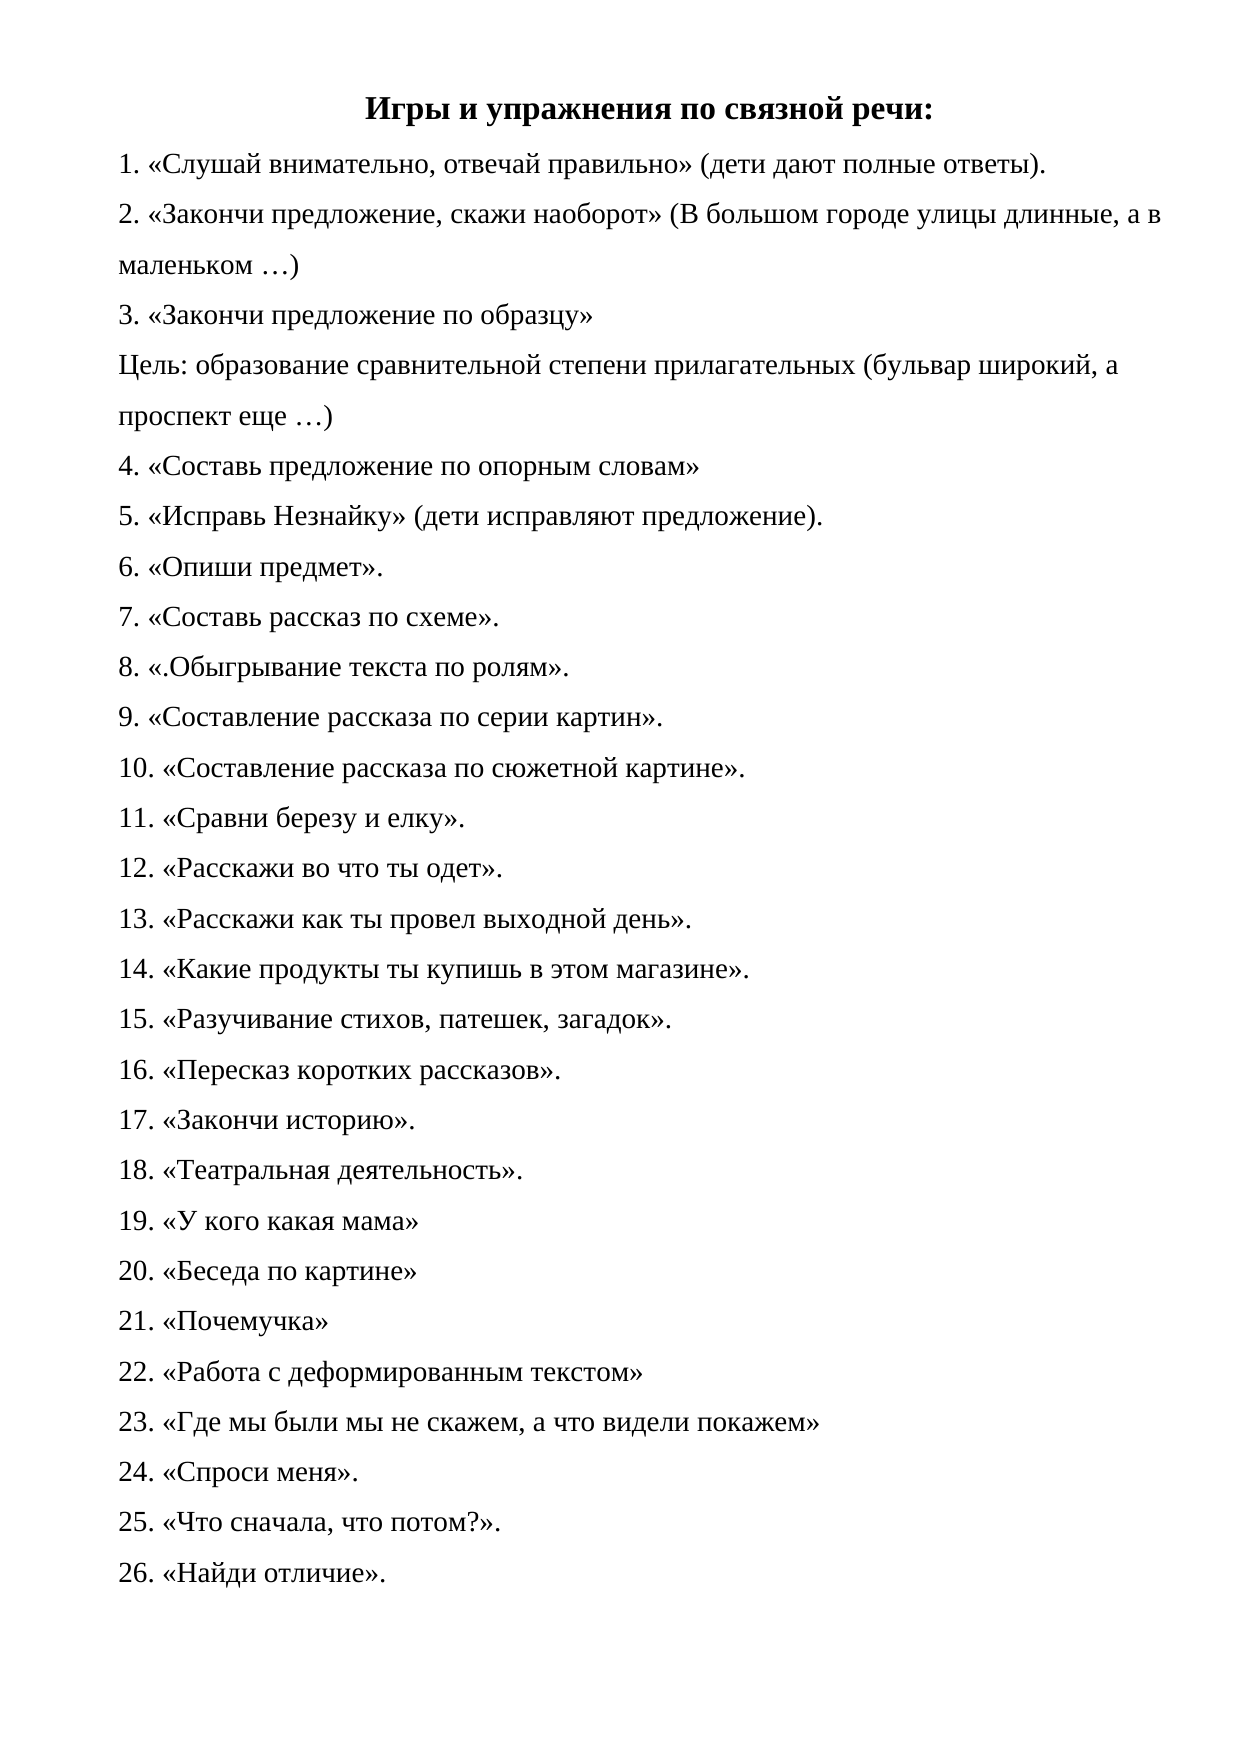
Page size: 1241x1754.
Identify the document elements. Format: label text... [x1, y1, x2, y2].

text 12. «Расскажи во что ты одет». [118, 851, 1181, 884]
text 9. «Составление рассказа по серии картин». [118, 699, 1181, 733]
text 24. «Спроси меня». [118, 1454, 1181, 1488]
text Игры и упражнения по связной речи: [118, 89, 1181, 127]
text 10. «Составление рассказа по сюжетной картине». [118, 750, 1181, 783]
text 18. «Театральная деятельность». [118, 1152, 1181, 1186]
text 19. «У кого какая мама» [118, 1203, 1181, 1236]
text 22. «Работа с деформированным текстом» [118, 1354, 1181, 1387]
text 3. «Закончи предложение по образцу» [118, 297, 1181, 331]
text 5. «Исправь Незнайку» (дети исправляют предложение). [118, 498, 1181, 532]
text 16. «Пересказ коротких рассказов». [118, 1052, 1181, 1085]
text 21. «Почемучка» [118, 1303, 1181, 1337]
text Цель: образование сравнительной степени прилагательных (бульвар широкий, а проспект еще …) [118, 347, 1181, 431]
text 8. «.Обыгрывание текста по ролям». [118, 649, 1181, 683]
text 23. «Где мы были мы не скажем, а что видели покажем» [118, 1404, 1181, 1437]
text 11. «Сравни березу и елку». [118, 800, 1181, 834]
text 26. «Найди отличие». [118, 1555, 1181, 1588]
text 20. «Беседа по картине» [118, 1253, 1181, 1287]
text 13. «Расскажи как ты провел выходной день». [118, 901, 1181, 934]
text 17. «Закончи историю». [118, 1102, 1181, 1136]
text 15. «Разучивание стихов, патешек, загадок». [118, 1001, 1181, 1035]
text 2. «Закончи предложение, скажи наоборот» (В большом городе улицы длинные, а в маленьком …) [118, 196, 1181, 280]
text 6. «Опиши предмет». [118, 549, 1181, 582]
text 14. «Какие продукты ты купишь в этом магазине». [118, 951, 1181, 985]
text 4. «Составь предложение по опорным словам» [118, 448, 1181, 482]
text 25. «Что сначала, что потом?». [118, 1504, 1181, 1538]
text 7. «Составь рассказ по схеме». [118, 599, 1181, 632]
text 1. «Слушай внимательно, отвечай правильно» (дети дают полные ответы). [118, 146, 1181, 180]
